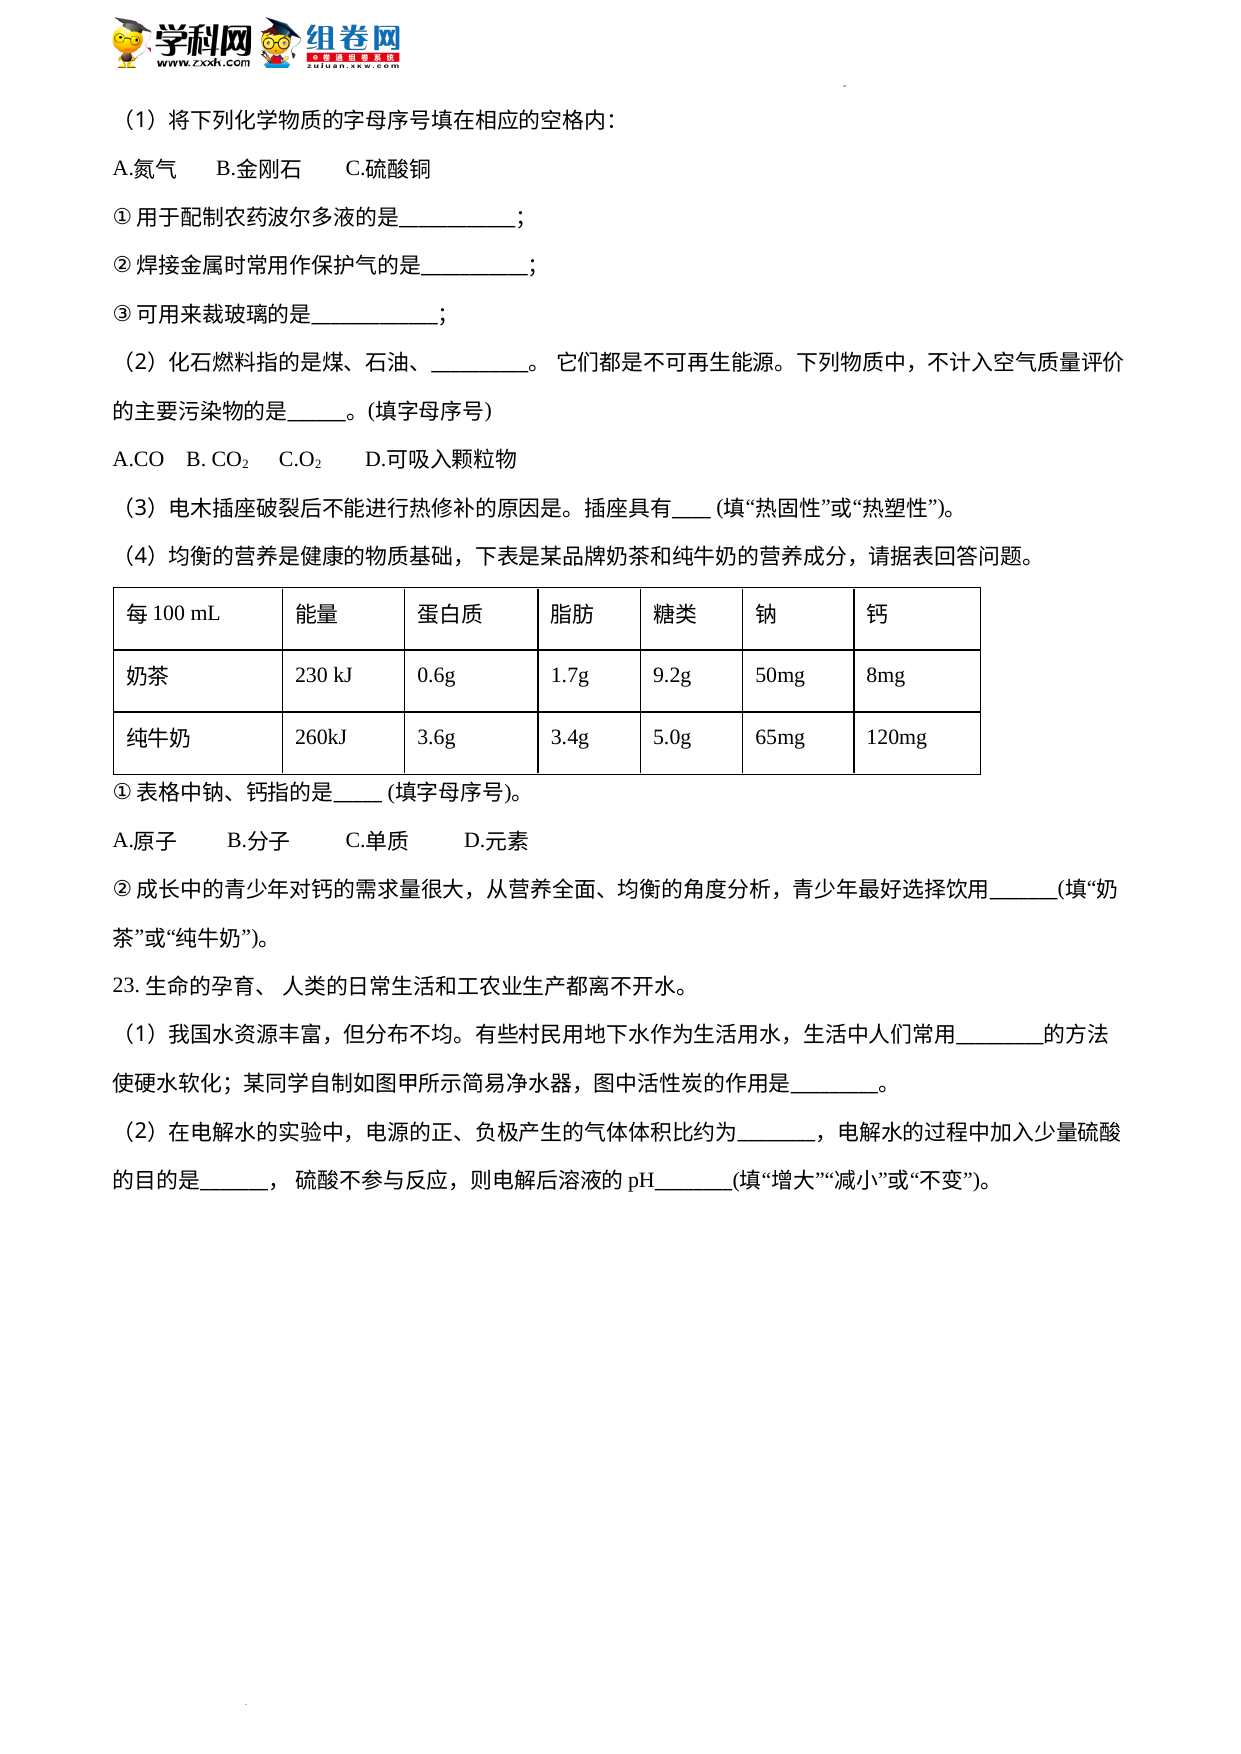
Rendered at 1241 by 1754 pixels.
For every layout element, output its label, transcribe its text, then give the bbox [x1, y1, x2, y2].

table_cell 3.6g [405, 713, 537, 773]
table_cell 260kJ [283, 713, 404, 773]
text （4）均衡的营养是健康的物质基础，下表是某品牌奶茶和纯牛奶的营养成分，请据表回答问题。 [112, 538, 1128, 571]
text A.原子 B.分子 C.单质 D.元素 [112, 823, 1128, 856]
text （1）我国水资源丰富，但分布不均。有些村民用地下水作为生活用水，生活中人们常用_________的方法使硬水软化；某同学自制如图甲所示简易净水器，图中活性炭的作用是_________。 [112, 1017, 1128, 1098]
table_cell 1.7g [539, 651, 640, 711]
text ①表格中钠、钙指的是_____ (填字母序号)。 [112, 775, 1128, 807]
table_header 钙 [855, 588, 980, 649]
text ②成长中的青少年对钙的需求量很大，从营养全面、均衡的角度分析，青少年最好选择饮用_______(填“奶茶”或“纯牛奶”)。 [112, 872, 1128, 953]
text ③可用来裁玻璃的是_____________； [112, 296, 1128, 329]
text ①用于配制农药波尔多液的是____________； [112, 200, 1128, 232]
table_cell 0.6g [405, 651, 537, 711]
text （3）电木插座破裂后不能进行热修补的原因是。插座具有____ (填“热固性”或“热塑性”)。 [112, 490, 1128, 523]
table_cell 纯牛奶 [114, 713, 282, 773]
table_cell 9.2g [641, 651, 742, 711]
text （1）将下列化学物质的字母序号填在相应的空格内： [112, 103, 1128, 136]
table_header 蛋白质 [405, 588, 538, 649]
table_header 糖类 [641, 588, 742, 649]
table_cell 230 kJ [283, 651, 404, 711]
text A.氮气 B.金刚石 C.硫酸铜 [112, 151, 1128, 184]
table_header 钠 [743, 588, 854, 649]
table_cell 120mg [855, 713, 980, 773]
text （2）在电解水的实验中，电源的正、负极产生的气体体积比约为________，电解水的过程中加入少量硫酸的目的是_______， 硫酸不参与反应，则电解后溶液的pH________(填“增大”“减小”或“不变”)。 [112, 1114, 1128, 1195]
text （2）化石燃料指的是煤、石油、__________。 它们都是不可再生能源。下列物质中，不计入空气质量评价的主要污染物的是______。(填字母序号) [112, 345, 1128, 426]
table_cell 奶茶 [114, 651, 282, 711]
table_cell 3.4g [539, 713, 640, 773]
table_header 脂肪 [539, 588, 640, 649]
table_header 能量 [283, 588, 404, 649]
table_cell 5.0g [641, 713, 742, 773]
table_cell 8mg [855, 651, 980, 711]
text 23. 生命的孕育、 人类的日常生活和工农业生产都离不开水。 [112, 969, 1128, 1001]
text A.CO B. CO2 C.O2 D.可吸入颗粒物 [112, 442, 1128, 474]
text ②焊接金属时常用作保护气的是___________； [112, 248, 1128, 281]
table_cell 65mg [743, 713, 853, 773]
picture [260, 17, 400, 68]
table_cell 50mg [743, 651, 853, 711]
picture [112, 17, 252, 68]
table_header 每100 mL [114, 588, 282, 649]
